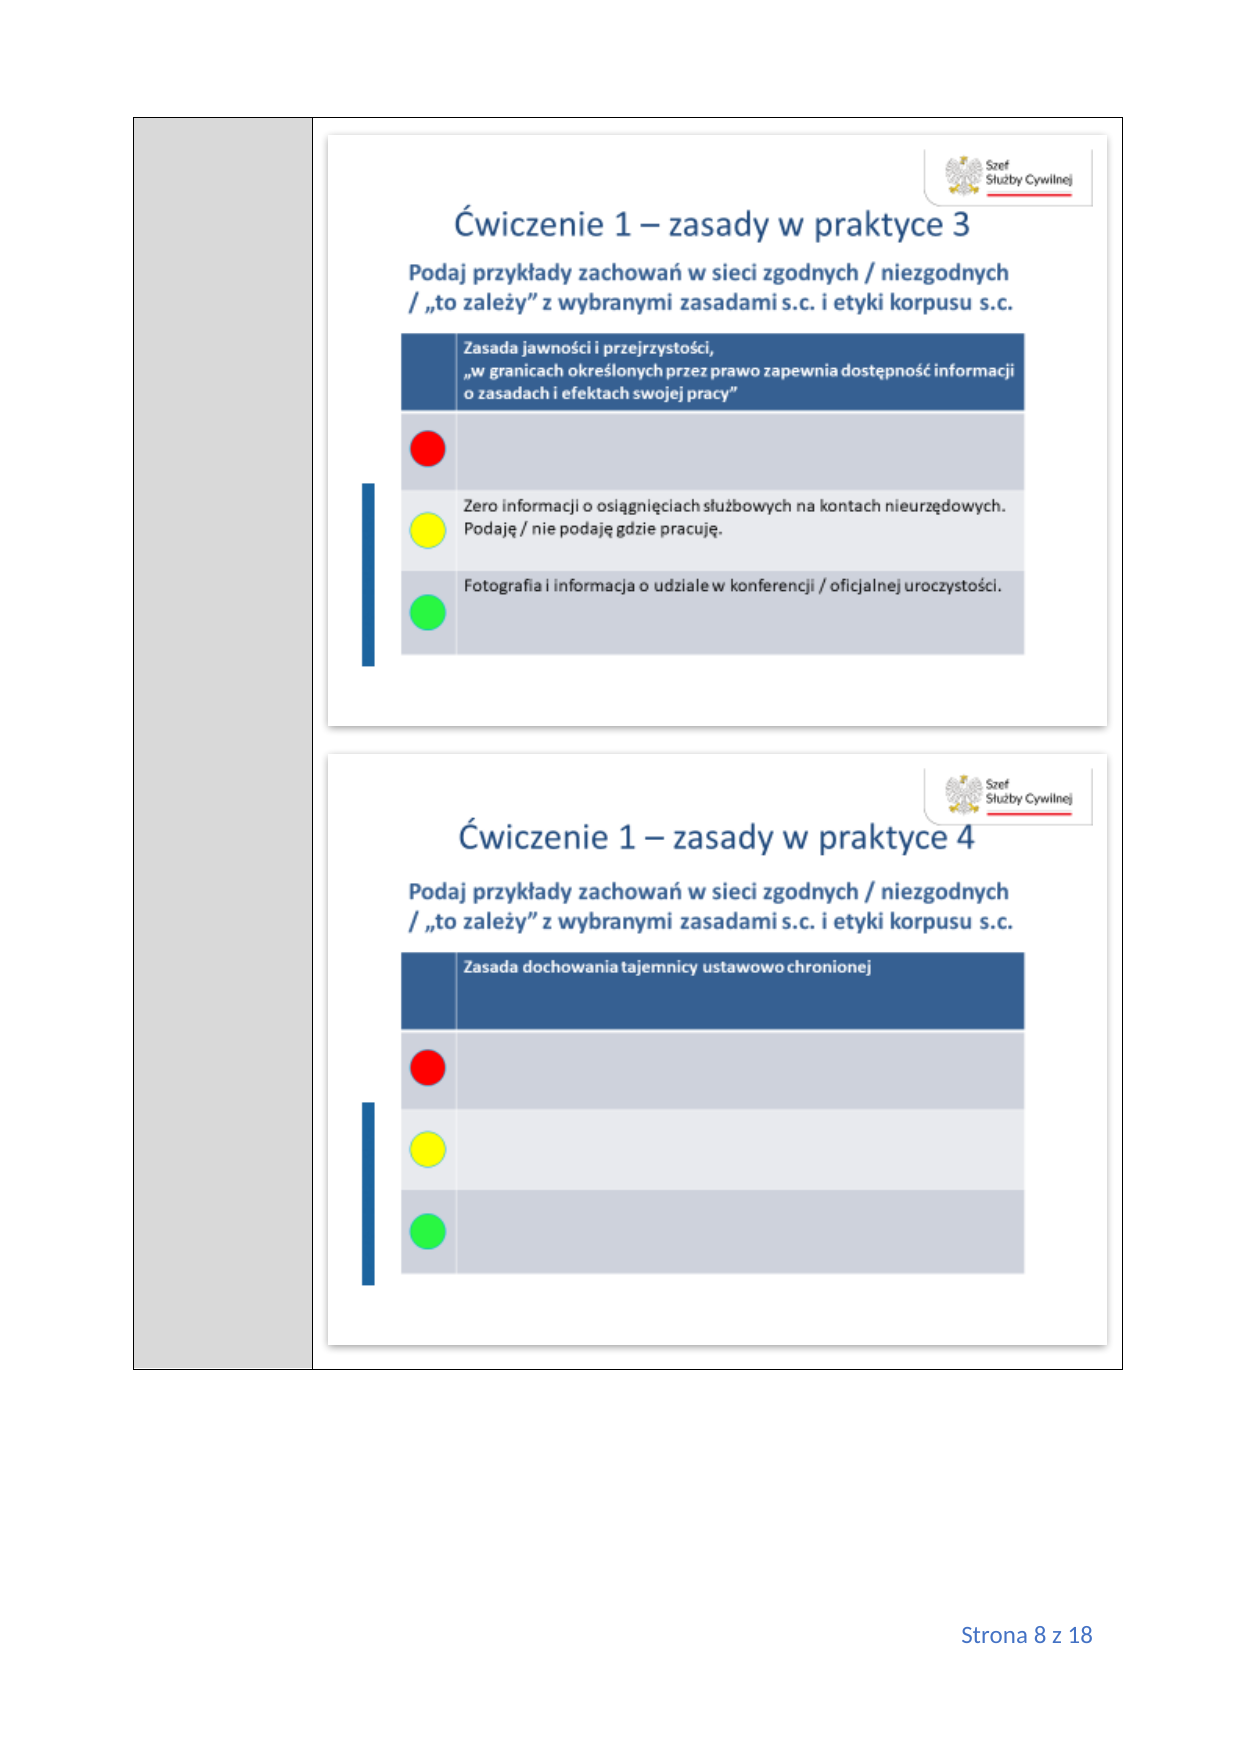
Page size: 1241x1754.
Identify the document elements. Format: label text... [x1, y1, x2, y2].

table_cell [313, 118, 1122, 1368]
picture [343, 768, 1093, 1331]
picture [343, 149, 1093, 712]
table_cell Opis [134, 118, 312, 1368]
